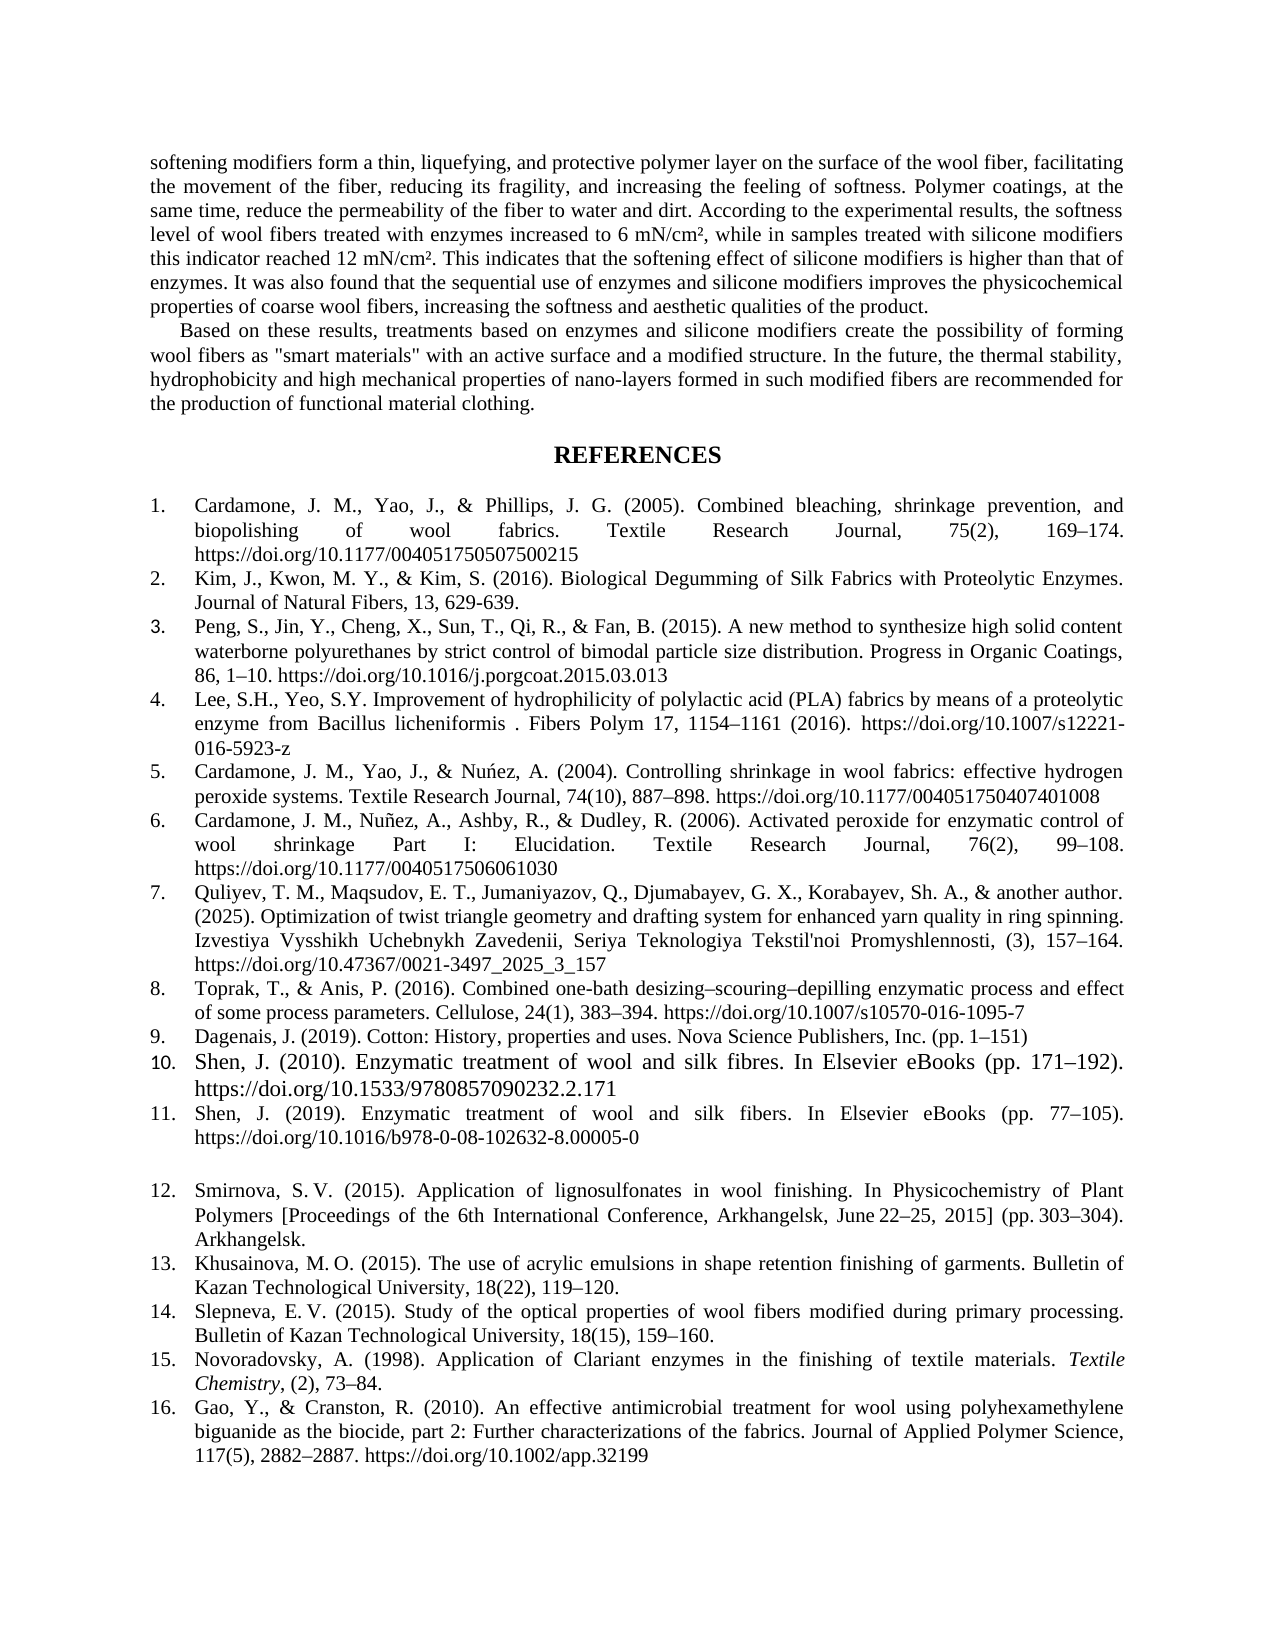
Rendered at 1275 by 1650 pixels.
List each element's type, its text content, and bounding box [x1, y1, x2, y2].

list Cardamone, J. M., Yao, J., & Phillips, J. G. (2005). Combined bleaching, shrinkage prevention, and biopolishing of wool fabrics. Textile Research Journal, 75(2), 169–174. https://doi.org/10.1177/004051750507500215 [150, 493, 1125, 566]
list Slepneva, E. V. (2015). Study of the optical properties of wool fibers modified during primary processing. Bulletin of Kazan Technological University, 18(15), 159–160. [150, 1328, 1125, 1376]
list Kim, J., Kwon, M. Y., & Kim, S. (2016). Biological Degumming of Silk Fabrics with Proteolytic Enzymes. Journal of Natural Fibers, 13, 629-639. [150, 566, 1125, 614]
list Dagenais, J. (2019). Cotton: History, properties and uses. Nova Science Publishers, Inc. (pp. 1–151) [150, 1024, 1125, 1048]
list Gao, Y., & Cranston, R. (2010). An effective antimicrobial treatment for wool using polyhexamethylene biguanide as the biocide, part 2: Further characterizations of the fabrics. Journal of Applied Polymer Science, 117(5), 2882–2887. https://doi.org/10.1002/app.32199 [150, 1424, 1125, 1496]
subtitle REFERENCES [150, 440, 1125, 468]
list Lee, S.H., Yeo, S.Y. Improvement of hydrophilicity of polylactic acid (PLA) fabrics by means of a proteolytic enzyme from Bacillus licheniformis . Fibers Polym 17, 1154–1161 (2016). https://doi.org/10.1007/s12221-016-5923-z [150, 687, 1125, 759]
list Toprak, T., & Anis, P. (2016). Combined one-bath desizing–scouring–depilling enzymatic process and effect of some process parameters. Cellulose, 24(1), 383–394. https://doi.org/10.1007/s10570-016-1095-7 [150, 976, 1125, 1024]
list Peng, S., Jin, Y., Cheng, X., Sun, T., Qi, R., & Fan, B. (2015). A new method to synthesize high solid content waterborne polyurethanes by strict control of bimodal particle size distribution. Progress in Organic Coatings, 86, 1–10. https://doi.org/10.1016/j.porgcoat.2015.03.013 [150, 614, 1125, 687]
list Cardamone, J. M., Nuñez, A., Ashby, R., & Dudley, R. (2006). Activated peroxide for enzymatic control of wool shrinkage Part I: Elucidation. Textile Research Journal, 76(2), 99–108. https://doi.org/10.1177/0040517506061030 [150, 808, 1125, 880]
list Khusainova, M. O. (2015). The use of acrylic emulsions in shape retention finishing of garments. Bulletin of Kazan Technological University, 18(22), 119–120. [150, 1280, 1125, 1328]
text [150, 150, 1125, 318]
list Quliyev, T. M., Maqsudov, E. T., Jumaniyazov, Q., Djumabayev, G. X., Korabayev, Sh. A., & another author. (2025). Optimization of twist triangle geometry and drafting system for enhanced yarn quality in ring spinning. Izvestiya Vysshikh Uchebnykh Zavedenii, Seriya Teknologiya Tekstil'noi Promyshlennosti, (3), 157–164. https://doi.org/10.47367/0021-3497_2025_3_157 [150, 880, 1125, 976]
list Shen, J. (2010). Enzymatic treatment of wool and silk fibres. In Elsevier eBooks (pp. 171–192). https://doi.org/10.1533/9780857090232.2.171 [150, 1048, 1125, 1101]
list Smirnova, S. V. (2015). Application of lignosulfonates in wool finishing. In Physicochemistry of Plant Polymers [Proceedings of the 6th International Conference, Arkhangelsk, June 22–25, 2015] (pp. 303–304). Arkhangelsk. [150, 1178, 1125, 1251]
list Cardamone, J. M., Yao, J., & Nuńez, A. (2004). Controlling shrinkage in wool fabrics: effective hydrogen peroxide systems. Textile Research Journal, 74(10), 887–898. https://doi.org/10.1177/004051750407401008 [150, 759, 1125, 808]
list Shen, J. (2019). Enzymatic treatment of wool and silk fibers. In Elsevier eBooks (pp. 77–105). https://doi.org/10.1016/b978-0-08-102632-8.00005-0 [150, 1101, 1125, 1149]
list Novoradovsky, A. (1998). Application of Clariant enzymes in the finishing of textile materials. Textile Chemistry, (2), 73–84. [150, 1376, 1125, 1424]
text Based on these results, treatments based on enzymes and silicone modifiers create the possibility of forming wool fibers as "smart materials" with an active surface and a modified structure. In the future, the thermal stability, hydrophobicity and high mechanical properties of nano-layers formed in such modified fibers are recommended for the production of functional material clothing. [150, 318, 1125, 415]
